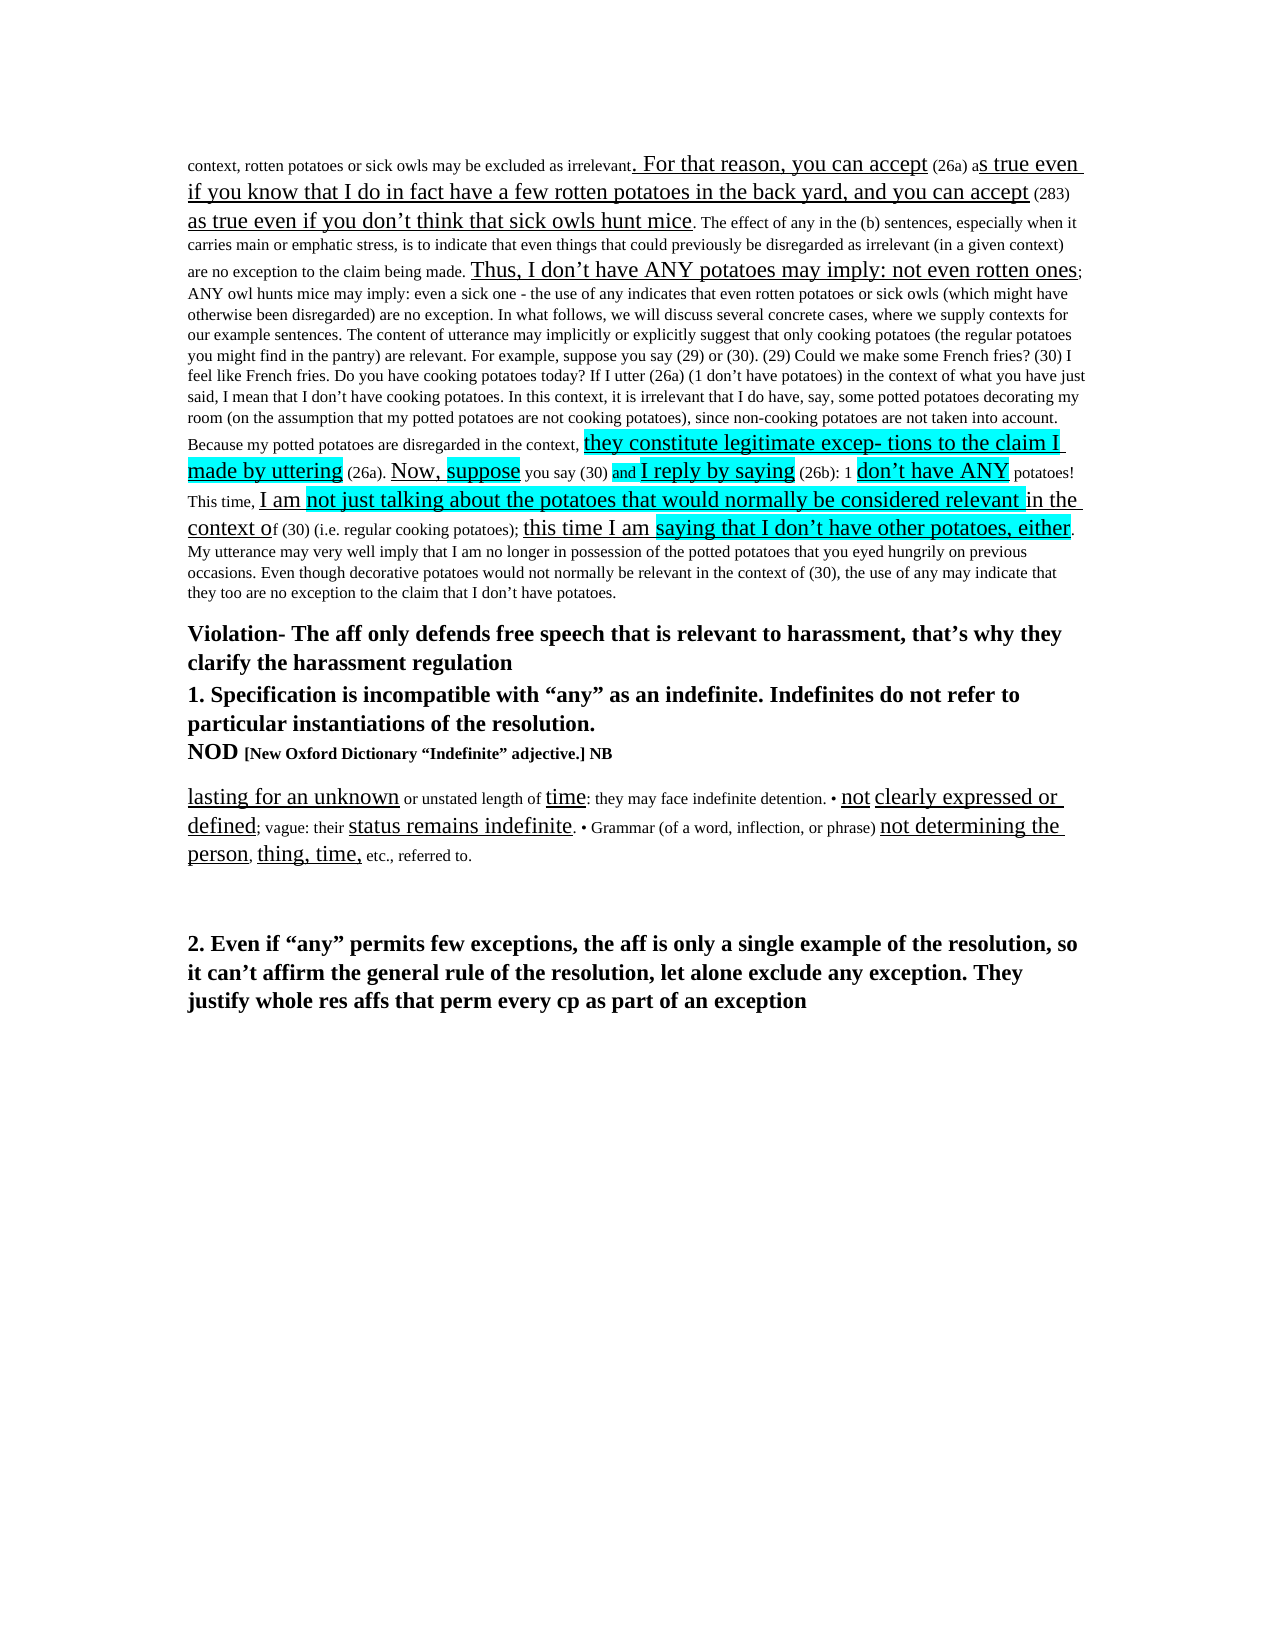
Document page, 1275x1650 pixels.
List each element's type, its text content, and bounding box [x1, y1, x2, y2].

text NOD [New Oxford Dictionary “Indefinite” adjective.] NB [187, 738, 1087, 765]
text lasting for an unknown or unstated length of time: they may face indefinite detention. • not clearly expressed or defined; vague: their status remains indefinite. • Grammar (of a word, inflection, or phrase) not determining the person, thing, time, etc., referred to. [187, 783, 1087, 867]
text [187, 150, 1087, 602]
subtitle 2. Even if “any” permits few exceptions, the aff is only a single example of the resolution, so it can’t affirm the general rule of the resolution, let alone exclude any exception. They justify whole res affs that perm every cp as part of an exception [187, 931, 1087, 1014]
subtitle Violation- The aff only defends free speech that is relevant to harassment, that’s why they clarify the harassment regulation [187, 620, 1087, 675]
subtitle 1. Specification is incompatible with “any” as an indefinite. Indefinites do not refer to particular instantiations of the resolution. [187, 681, 1087, 736]
